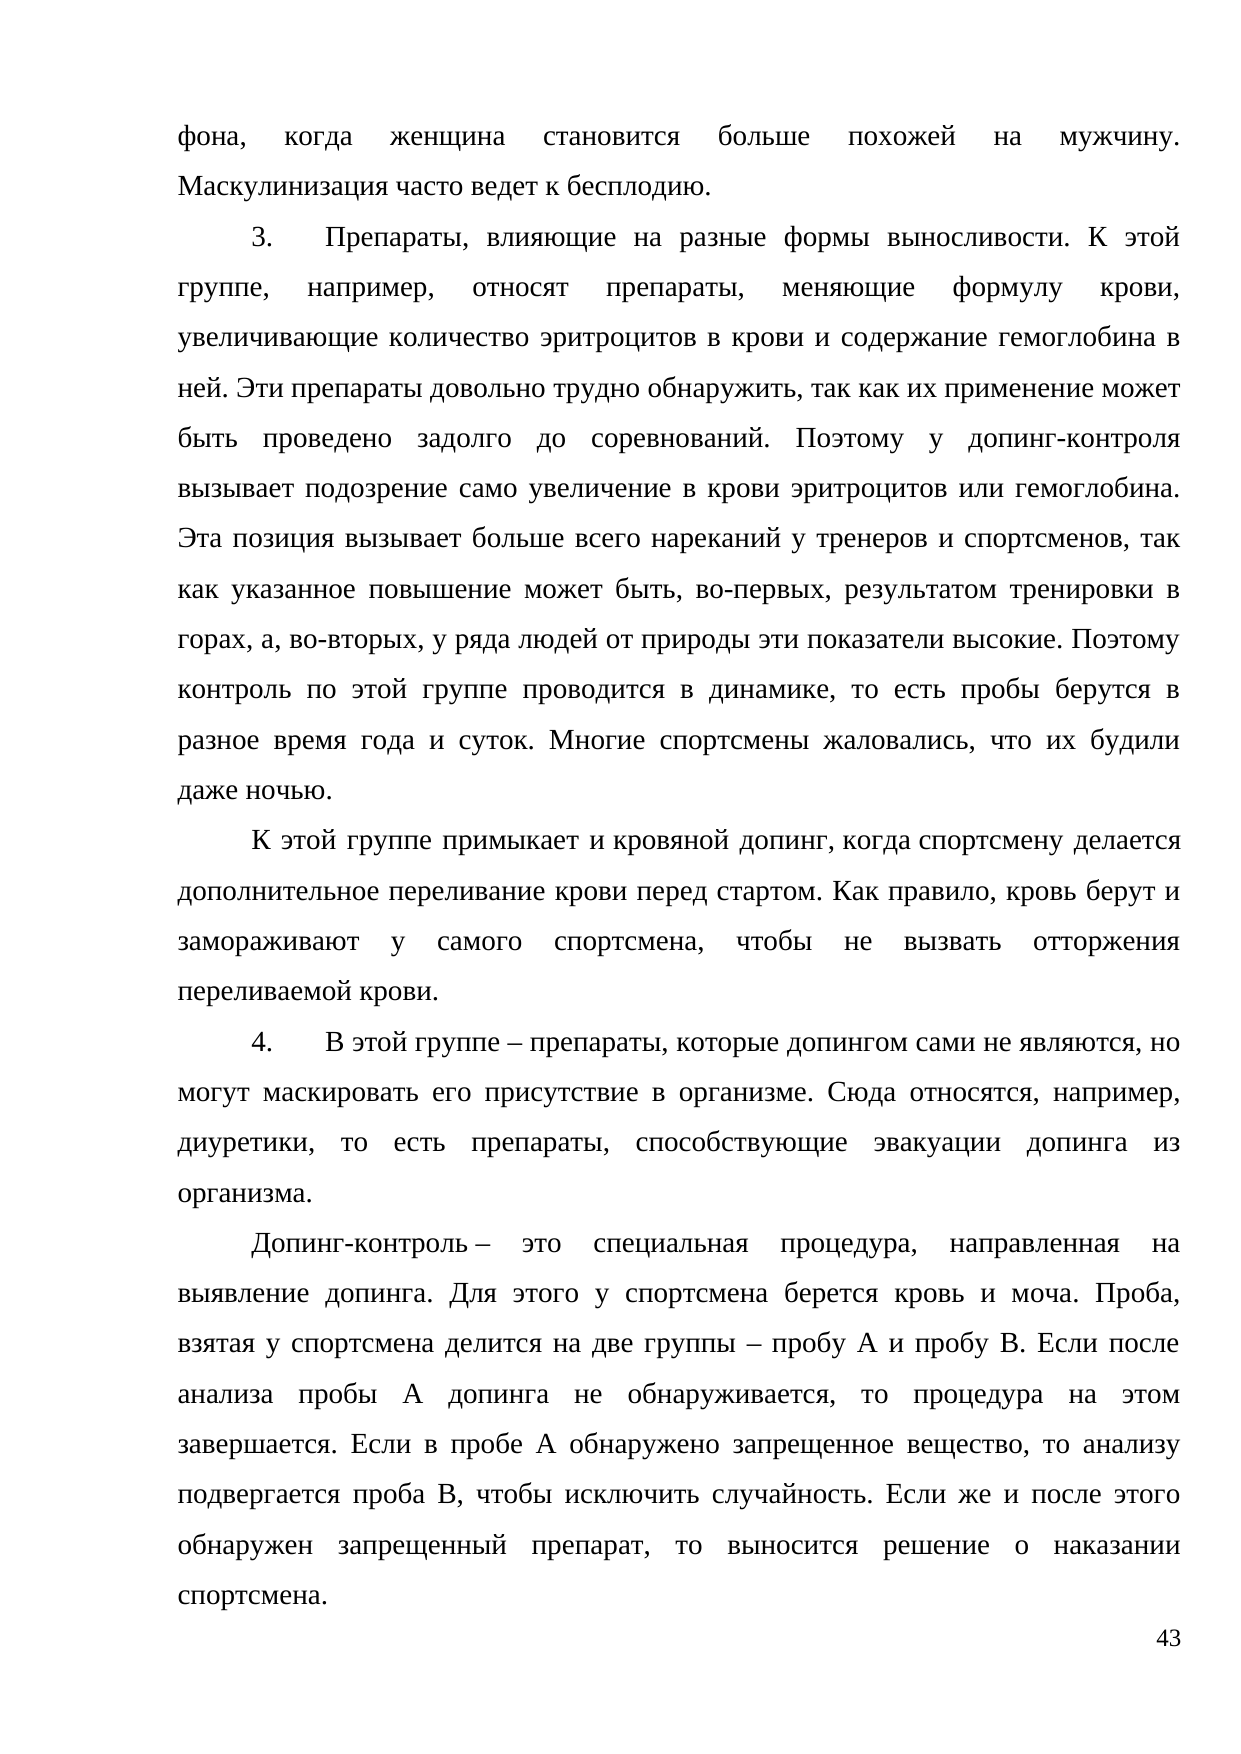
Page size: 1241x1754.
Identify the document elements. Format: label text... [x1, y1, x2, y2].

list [177, 118, 1181, 202]
list Препараты, влияющие на разные формы выносливости. К этой группе, например, относят препараты, меняющие формулу крови, увеличивающие количество эритроцитов в крови и содержание гемоглобина в ней. Эти препараты довольно трудно обнаружить, так как их применение может быть проведено задолго до соревнований. Поэтому у допинг-контроля вызывает подозрение само увеличение в крови эритроцитов или гемоглобина. Эта позиция вызывает больше всего нареканий у тренеров и спортсменов, так как указанное повышение может быть, во-первых, результатом тренировки в горах, а, во-вторых, у ряда людей от природы эти показатели высокие. Поэтому контроль по этой группе проводится в динамике, то есть пробы берутся в разное время года и суток. Многие спортсмены жаловались, что их будили даже ночью. [177, 219, 1181, 806]
list В этой группе – препараты, которые допингом сами не являются, но могут маскировать его присутствие в организме. Сюда относятся, например, диуретики, то есть препараты, способствующие эвакуации допинга из организма. [177, 1024, 1181, 1208]
text Допинг-контроль – это специальная процедура, направленная на выявление допинга. Для этого у спортсмена берется кровь и моча. Проба, взятая у спортсмена делится на две группы – пробу А и пробу В. Если после анализа пробы А допинга не обнаруживается, то процедура на этом завершается. Если в пробе А обнаружено запрещенное вещество, то анализу подвергается проба В, чтобы исключить случайность. Если же и после этого обнаружен запрещенный препарат, то выносится решение о наказании спортсмена. [177, 1225, 1181, 1611]
text К этой группе примыкает и кровяной допинг, когда спортсмену делается дополнительное переливание крови перед стартом. Как правило, кровь берут и замораживают у самого спортсмена, чтобы не вызвать отторжения переливаемой крови. [177, 822, 1181, 1007]
